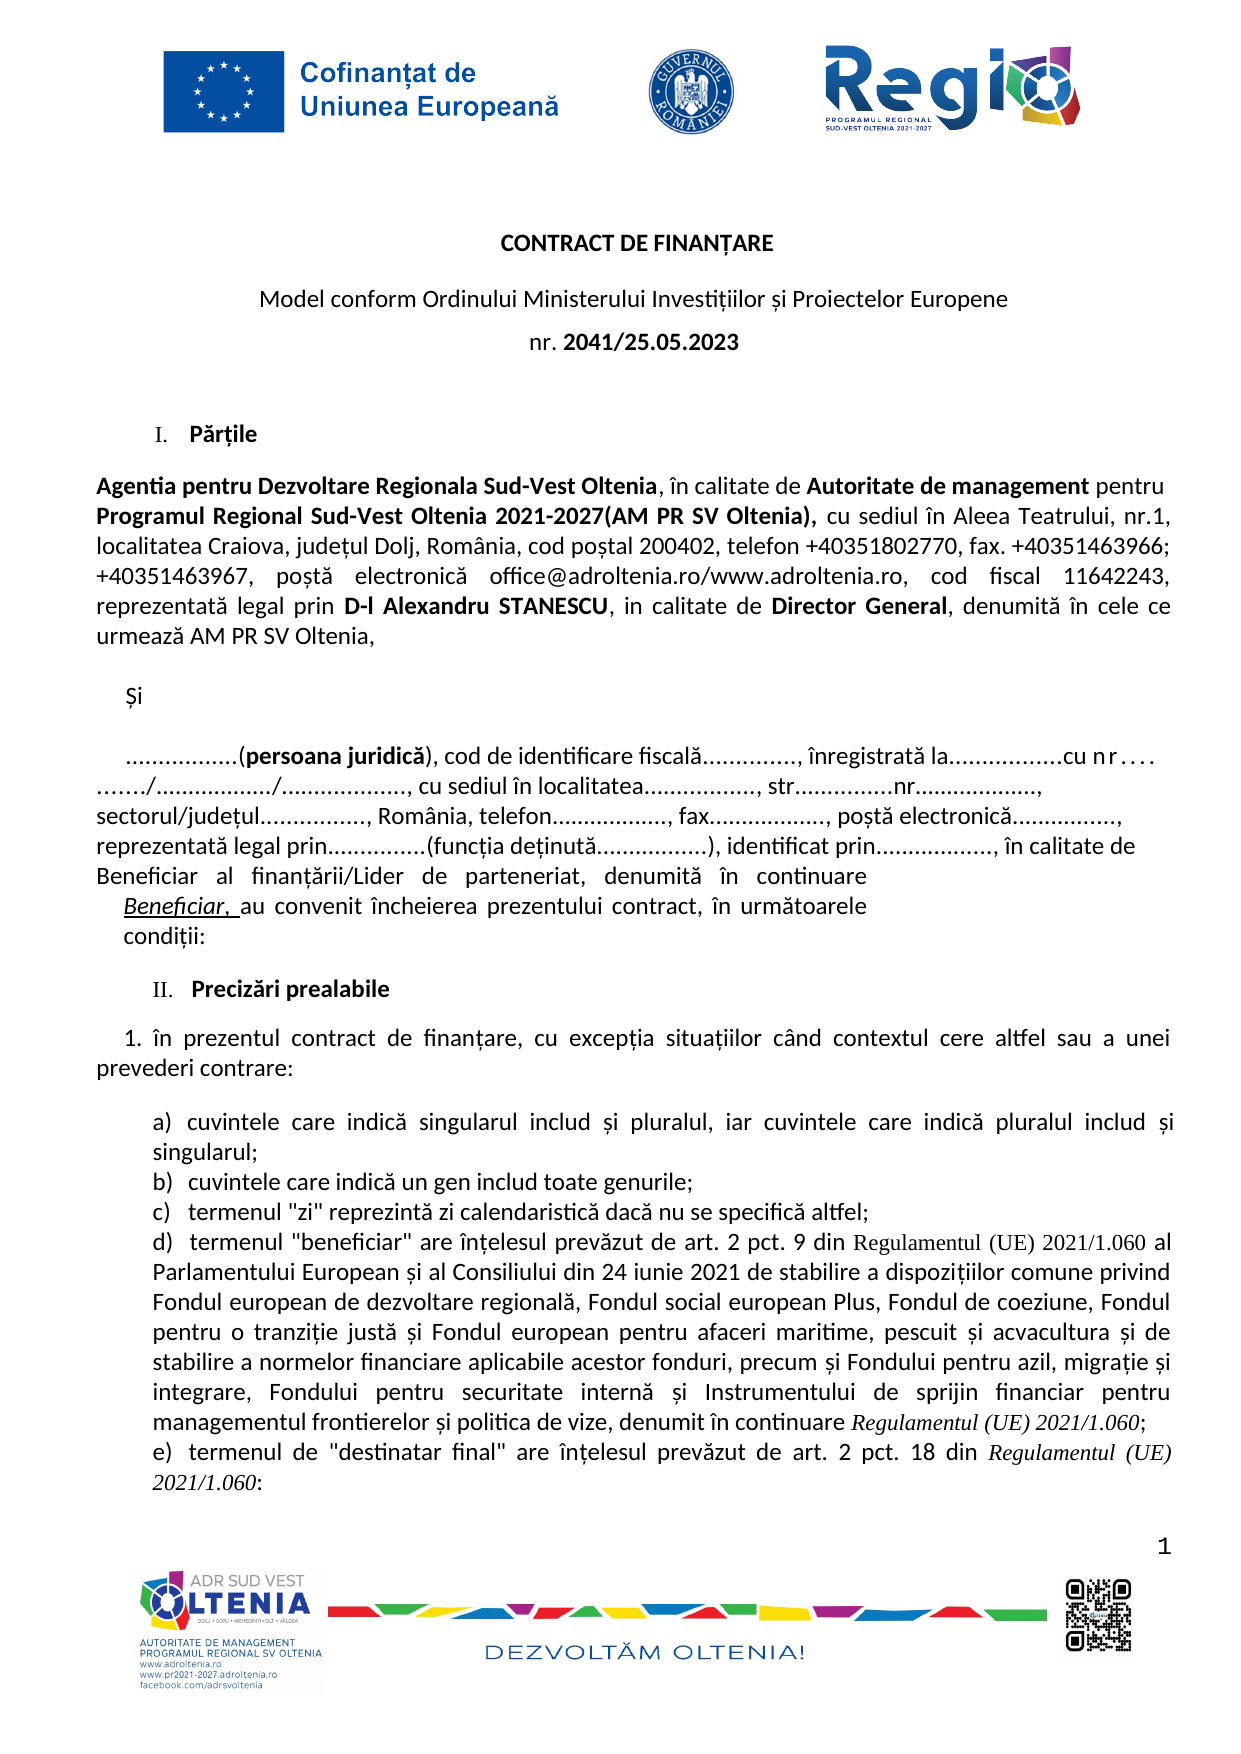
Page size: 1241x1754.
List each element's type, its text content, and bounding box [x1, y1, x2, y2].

list termenul de "destinatar final" are înţelesul prevăzut de art. 2 pct. 18 din Regulamentul (UE) 2021/1.060: [152, 1437, 1172, 1497]
text reprezentată legal prin (funcţia deţinută ), identificat prin , în calitate de [96, 831, 1172, 861]
text Beneficiar al finanţării/Lider de parteneriat, denumită în continuare Beneficiar, au convenit încheierea prezentului contract, în următoarele condiţii: [96, 861, 867, 951]
picture [645, 47, 739, 136]
list cuvintele care indică singularul includ şi pluralul, iar cuvintele care indică pluralul includ şi singularul; [152, 1106, 1175, 1167]
text Model conform Ordinului Ministerului Investițiilor și Proiectelor Europene [96, 283, 1172, 314]
text sectorul/judeţul , România, telefon , fax , poştă electronică , [96, 801, 1172, 831]
text nr. 2041/25.05.2023 [96, 326, 1172, 357]
picture [132, 1568, 1136, 1696]
text / / , cu sediul în localitatea , str nr , [96, 771, 1172, 801]
text Agentia pentru Dezvoltare Regionala Sud-Vest Oltenia, în calitate de Autoritate de management pentru [96, 471, 1172, 501]
subtitle CONTRACT DE FINANŢARE [102, 231, 1172, 256]
text 1. în prezentul contract de finanţare, cu excepţia situaţiilor când contextul cere altfel sau a unei prevederi contrare: [96, 1022, 1172, 1083]
list cuvintele care indică un gen includ toate genurile; [152, 1167, 1172, 1197]
list termenul "zi" reprezintă zi calendaristică dacă nu se specifică altfel; [152, 1197, 1172, 1227]
text Programul Regional Sud-Vest Oltenia 2021-2027(AM PR SV Oltenia), cu sediul în Aleea Teatrului, nr.1, localitatea Craiova, judeţul Dolj, România, cod poştal 200402, telefon +40351802770, fax. +40351463966; +40351463967, poştă electronică office@adroltenia.ro/www.adroltenia.ro, cod fiscal 11642243, reprezentată legal prin D-l Alexandru STANESCU, in calitate de Director General, denumită în cele ce urmează AM PR SV Oltenia, [96, 501, 1172, 651]
picture [823, 45, 1082, 134]
list Părţile [154, 422, 1172, 447]
text (persoana juridică), cod de identificare fiscală , înregistrată la cu nr.... [125, 741, 1172, 771]
subtitle Precizări prealabile [152, 977, 1172, 1003]
text Şi [125, 681, 1172, 711]
picture [158, 46, 561, 136]
list termenul "beneficiar" are înţelesul prevăzut de art. 2 pct. 9 din Regulamentul (UE) 2021/1.060 al Parlamentului European şi al Consiliului din 24 iunie 2021 de stabilire a dispoziţiilor comune privind Fondul european de dezvoltare regională, Fondul social european Plus, Fondul de coeziune, Fondul pentru o tranziţie justă şi Fondul european pentru afaceri maritime, pescuit şi acvacultura şi de stabilire a normelor financiare aplicabile acestor fonduri, precum şi Fondului pentru azil, migraţie şi integrare, Fondului pentru securitate internă şi Instrumentului de sprijin financiar pentru managementul frontierelor şi politica de vize, denumit în continuare Regulamentul (UE) 2021/1.060; [152, 1227, 1172, 1437]
